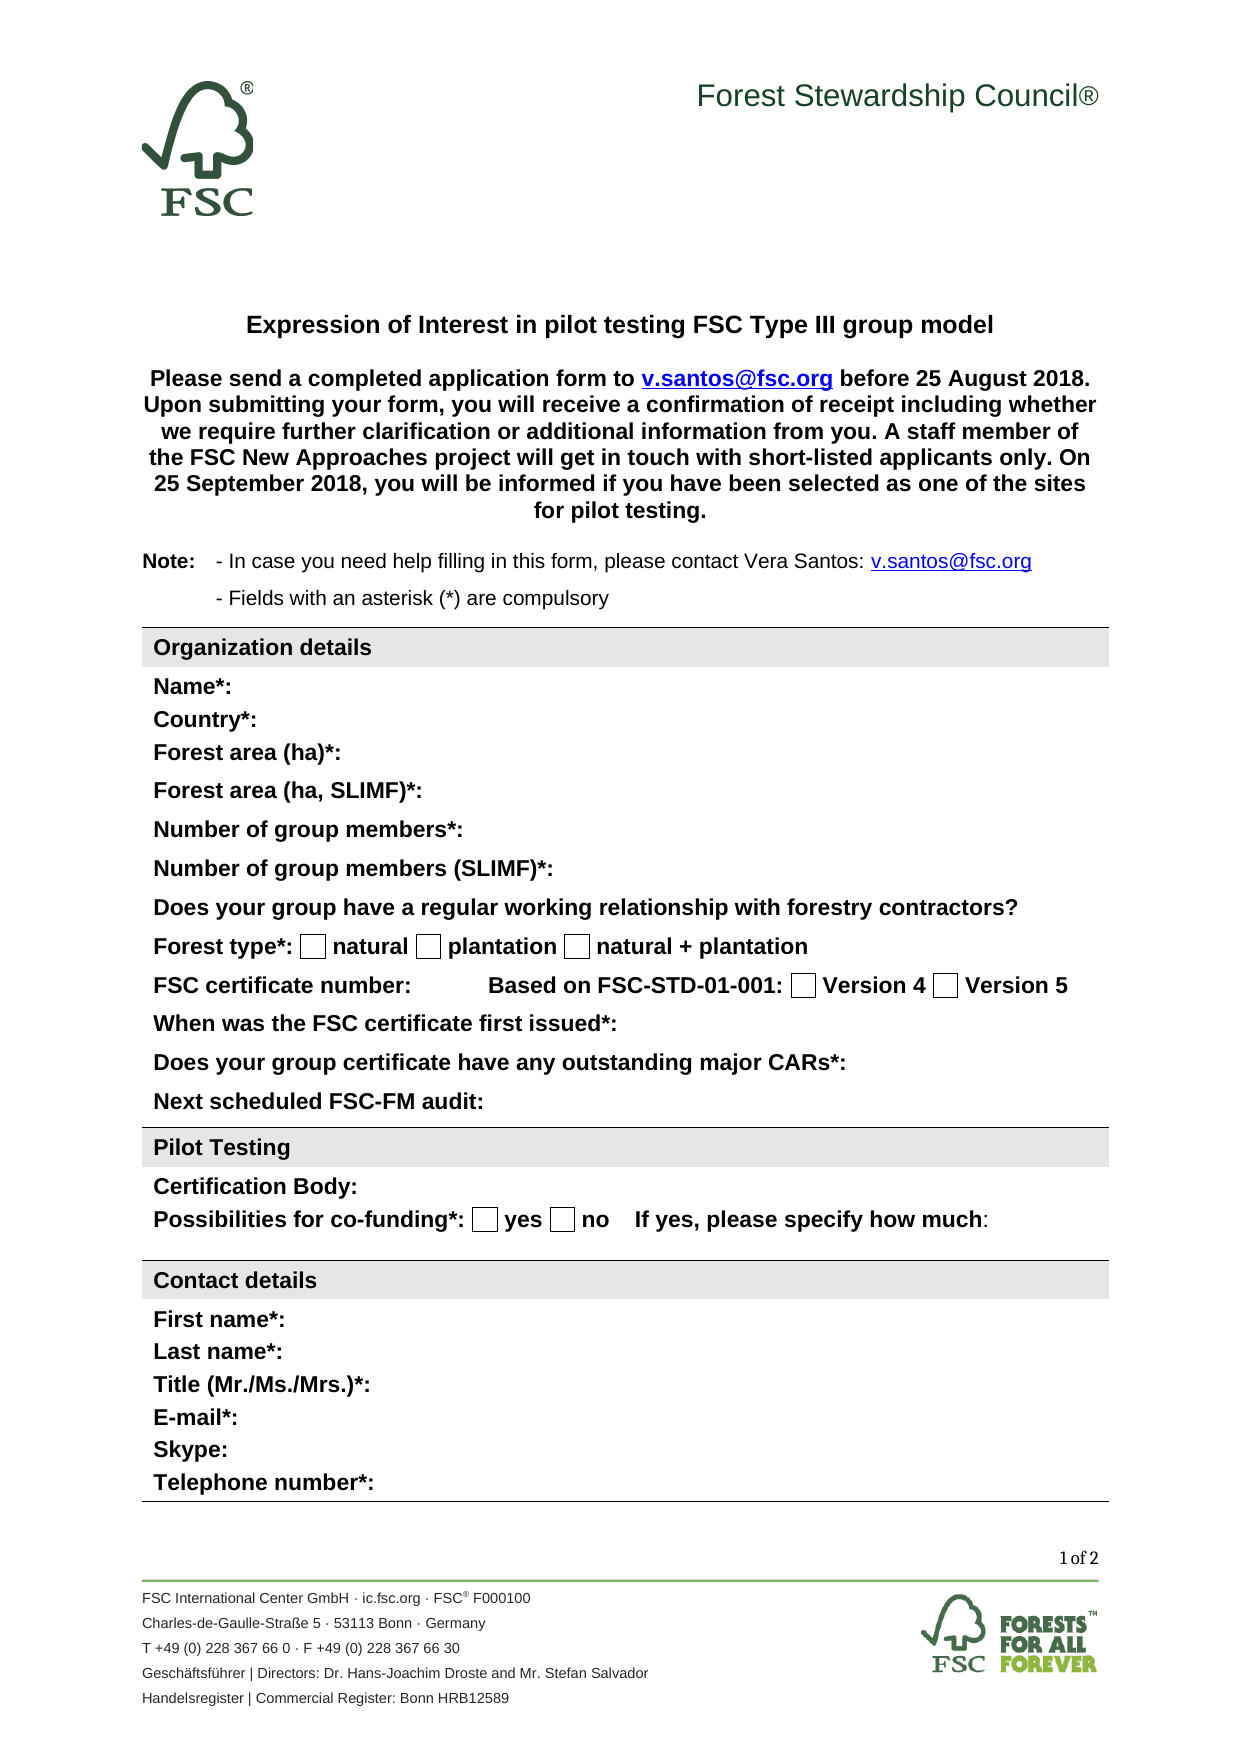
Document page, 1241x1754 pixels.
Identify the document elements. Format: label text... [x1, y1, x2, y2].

text Expression of Interest in pilot testing FSC Type III group model [142, 310, 1098, 338]
table_cell Name*: Country*: Forest area (ha)*: Forest area (ha, SLIMF)*: Number of group members*: Number of group members (SLIMF)*: Does your group have a regular working relationship with forestry contractors? Forest type*: natural plantation natural + plantation FSC certificate number: Based on FSC-STD-01-001: Version 4 Version 5 When was the FSC certificate first issued*: Does your group certificate have any outstanding major CARs*: Next scheduled FSC-FM audit: [142, 667, 1109, 1127]
table_cell Contact details [142, 1261, 1109, 1299]
table_cell First name*: Last name*: Title (Mr./Ms./Mrs.)*: E-mail*: Skype: Telephone number*: Website: [142, 1299, 1109, 1501]
table_cell Certification Body: Possibilities for co-funding*: yes no If yes, please specify how much: [142, 1167, 1109, 1259]
picture [921, 1588, 1098, 1677]
table_cell Pilot Testing [142, 1128, 1109, 1167]
text Please send a completed application form to v.santos@fsc.org before 25 August 2018. Upon submitting your form, you will receive a confirmation of receipt including whether we require further clarification or additional information from you. A staff member of the FSC New Approaches project will get in touch with short-listed applicants only. On 25 September 2018, you will be informed if you have been selected as one of the sites for pilot testing. [142, 365, 1098, 523]
table_header Organization details [142, 628, 1109, 667]
picture [141, 81, 254, 216]
text Note: - In case you need help filling in this form, please contact Vera Santos: v.santos@fsc.org [142, 549, 1098, 573]
text - Fields with an asterisk (*) are compulsory [142, 586, 1098, 610]
